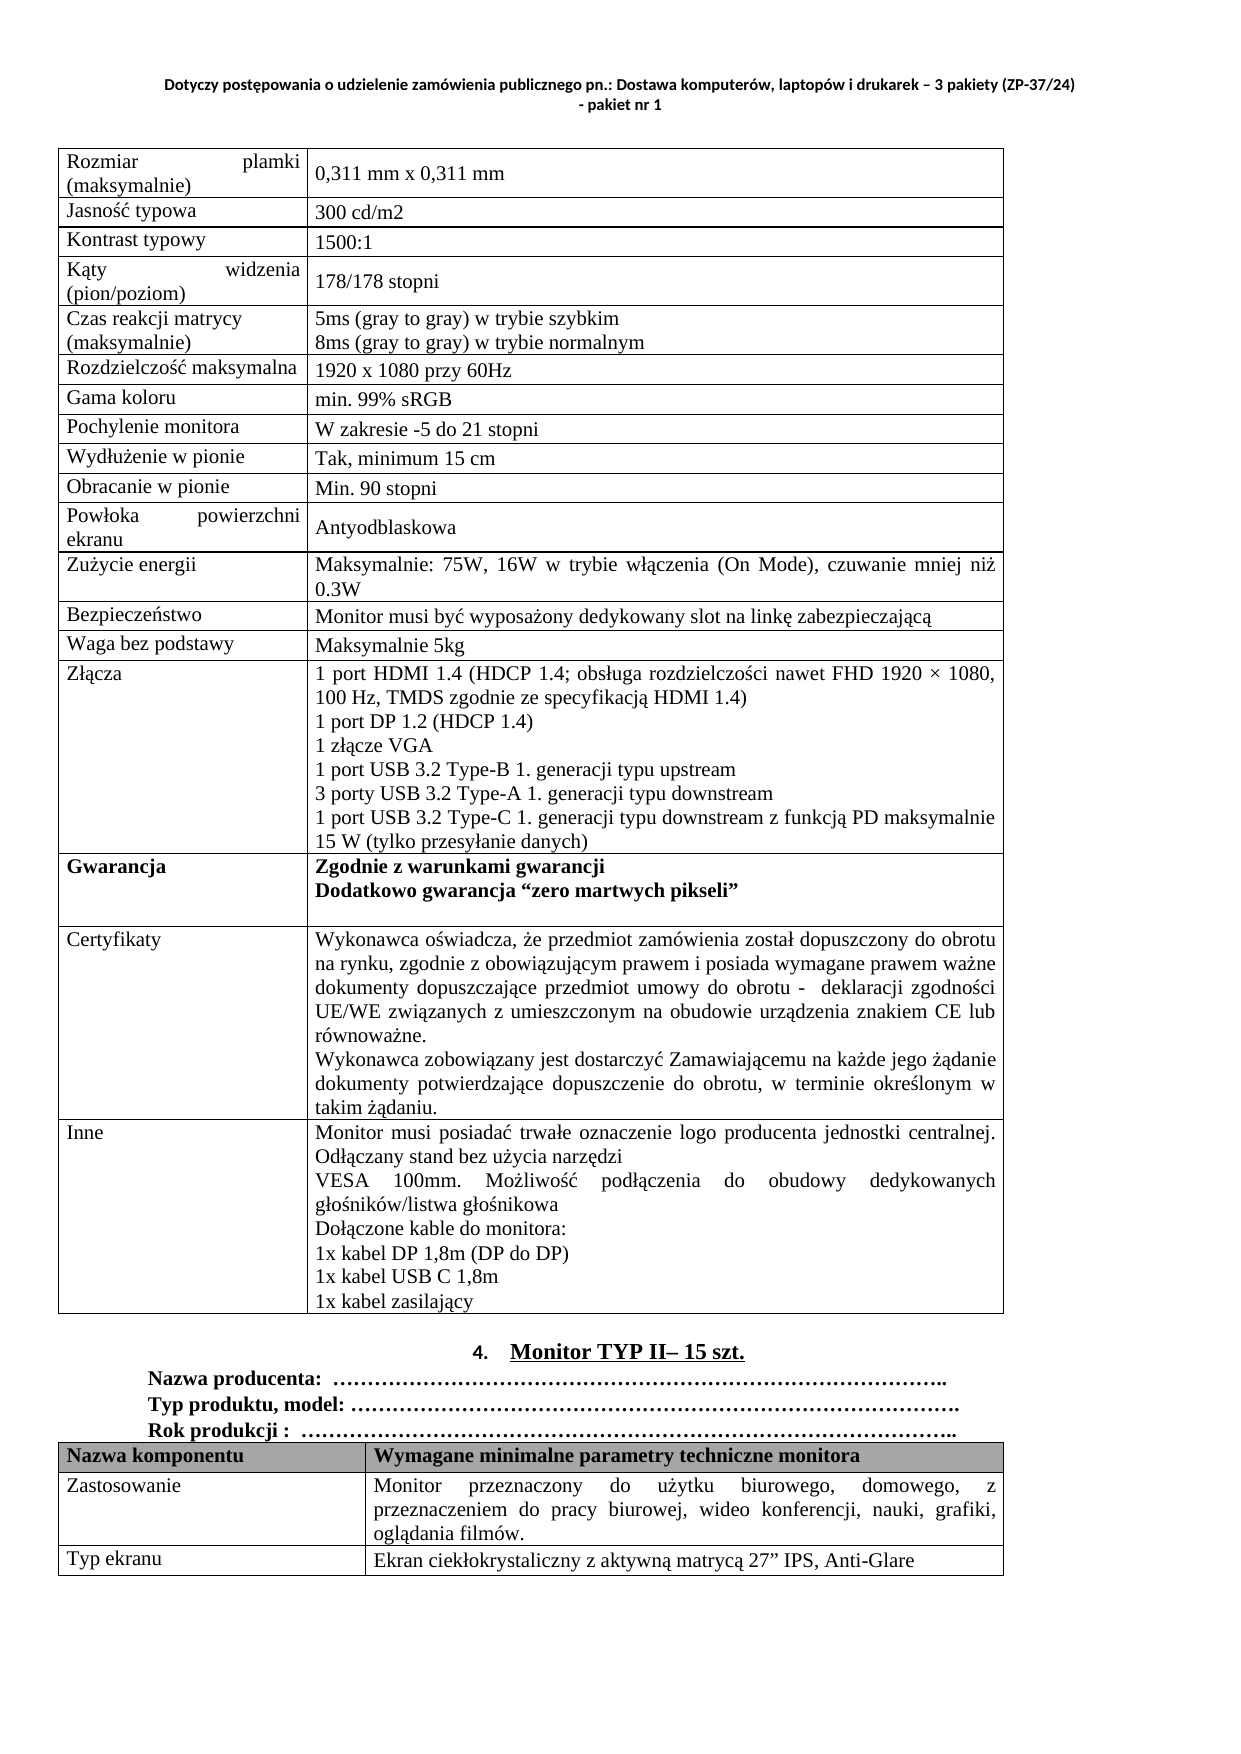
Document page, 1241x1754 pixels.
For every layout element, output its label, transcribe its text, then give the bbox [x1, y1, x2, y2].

table_cell Kontrast typowy [59, 228, 307, 256]
table_cell Kąty widzenia (pion/poziom) [59, 257, 307, 305]
table_cell Bezpieczeństwo [59, 602, 307, 630]
table_cell 5ms (gray to gray) w trybie szybkim 8ms (gray to gray) w trybie normalnym [308, 306, 1003, 354]
table_cell Rozdzielczość maksymalna [59, 355, 307, 384]
table_cell Monitor musi posiadać trwałe oznaczenie logo producenta jednostki centralnej. Odłączany stand bez użycia narzędzi VESA 100mm. Możliwość podłączenia do obudowy dedykowanych głośników/listwa głośnikowa Dołączone kable do monitora: 1x kabel DP 1,8m (DP do DP) 1x kabel USB C 1,8m 1x kabel zasilający [308, 1120, 1003, 1313]
table_header Wymagane minimalne parametry techniczne monitora [366, 1443, 1003, 1472]
table_cell Zastosowanie [59, 1473, 365, 1545]
table_cell 178/178 stopni [308, 257, 1003, 305]
table_cell Tak, minimum 15 cm [308, 444, 1003, 473]
table_cell Jasność typowa [59, 198, 307, 226]
table_cell Monitor musi być wyposażony dedykowany slot na linkę zabezpieczającą [308, 602, 1003, 630]
table_cell Min. 90 stopni [308, 474, 1003, 502]
table_cell Ekran ciekłokrystaliczny z aktywną matrycą 27” IPS, Anti-Glare [366, 1546, 1003, 1575]
table_cell Czas reakcji matrycy (maksymalnie) [59, 306, 307, 354]
table_cell Powłoka powierzchni ekranu [59, 503, 307, 551]
table_cell 1920 x 1080 przy 60Hz [308, 355, 1003, 384]
table_cell Wykonawca oświadcza, że przedmiot zamówienia został dopuszczony do obrotu na rynku, zgodnie z obowiązującym prawem i posiada wymagane prawem ważne dokumenty dopuszczające przedmiot umowy do obrotu - deklaracji zgodności UE/WE związanych z umieszczonym na obudowie urządzenia znakiem CE lub równoważne. Wykonawca zobowiązany jest dostarczyć Zamawiającemu na każde jego żądanie dokumenty potwierdzające dopuszczenie do obrotu, w terminie określonym w takim żądaniu. [308, 927, 1003, 1119]
table_cell Rozmiar plamki (maksymalnie) [59, 149, 307, 197]
table_cell Złącza [59, 661, 307, 853]
table_cell Zgodnie z warunkami gwarancji Dodatkowo gwarancja “zero martwych pikseli” [308, 854, 1003, 926]
table_cell Inne [59, 1120, 307, 1313]
table_cell Maksymalnie: 75W, 16W w trybie włączenia (On Mode), czuwanie mniej niż 0.3W [308, 553, 1003, 601]
table_cell 1500:1 [308, 228, 1003, 256]
table_cell Certyfikaty [59, 927, 307, 1119]
table_cell Obracanie w pionie [59, 474, 307, 502]
table_cell Gama koloru [59, 385, 307, 413]
table_cell 1 port HDMI 1.4 (HDCP 1.4; obsługa rozdzielczości nawet FHD 1920 × 1080, 100 Hz, TMDS zgodnie ze specyfikacją HDMI 1.4) 1 port DP 1.2 (HDCP 1.4) 1 złącze VGA 1 port USB 3.2 Type-B 1. generacji typu upstream 3 porty USB 3.2 Type-A 1. generacji typu downstream 1 port USB 3.2 Type-C 1. generacji typu downstream z funkcją PD maksymalnie 15 W (tylko przesyłanie danych) [308, 661, 1003, 853]
table_cell Antyodblaskowa [308, 503, 1003, 551]
table_cell Monitor przeznaczony do użytku biurowego, domowego, z przeznaczeniem do pracy biurowej, wideo konferencji, nauki, grafiki, oglądania filmów. [366, 1473, 1003, 1545]
table_cell 300 cd/m2 [308, 198, 1003, 226]
table_cell 0,311 mm x 0,311 mm [308, 149, 1003, 197]
table_cell Waga bez podstawy [59, 631, 307, 660]
table_cell Wydłużenie w pionie [59, 444, 307, 473]
text Nazwa producenta: …………………………………………………………………………….. [148, 1366, 1093, 1390]
text Typ produktu, model: ……………………………………………………………………………. [148, 1392, 1093, 1416]
table_cell Zużycie energii [59, 553, 307, 601]
table_cell Typ ekranu [59, 1546, 365, 1575]
table_cell Maksymalnie 5kg [308, 631, 1003, 660]
table_cell W zakresie -5 do 21 stopni [308, 415, 1003, 443]
table_cell Gwarancja [59, 854, 307, 926]
list Monitor TYP II– 15 szt. [472, 1338, 1093, 1364]
table_cell min. 99% sRGB [308, 385, 1003, 413]
text Rok produkcji : ………………………………………………………………………………….. [148, 1418, 1093, 1442]
table_cell Pochylenie monitora [59, 415, 307, 443]
table_header Nazwa komponentu [59, 1443, 365, 1472]
